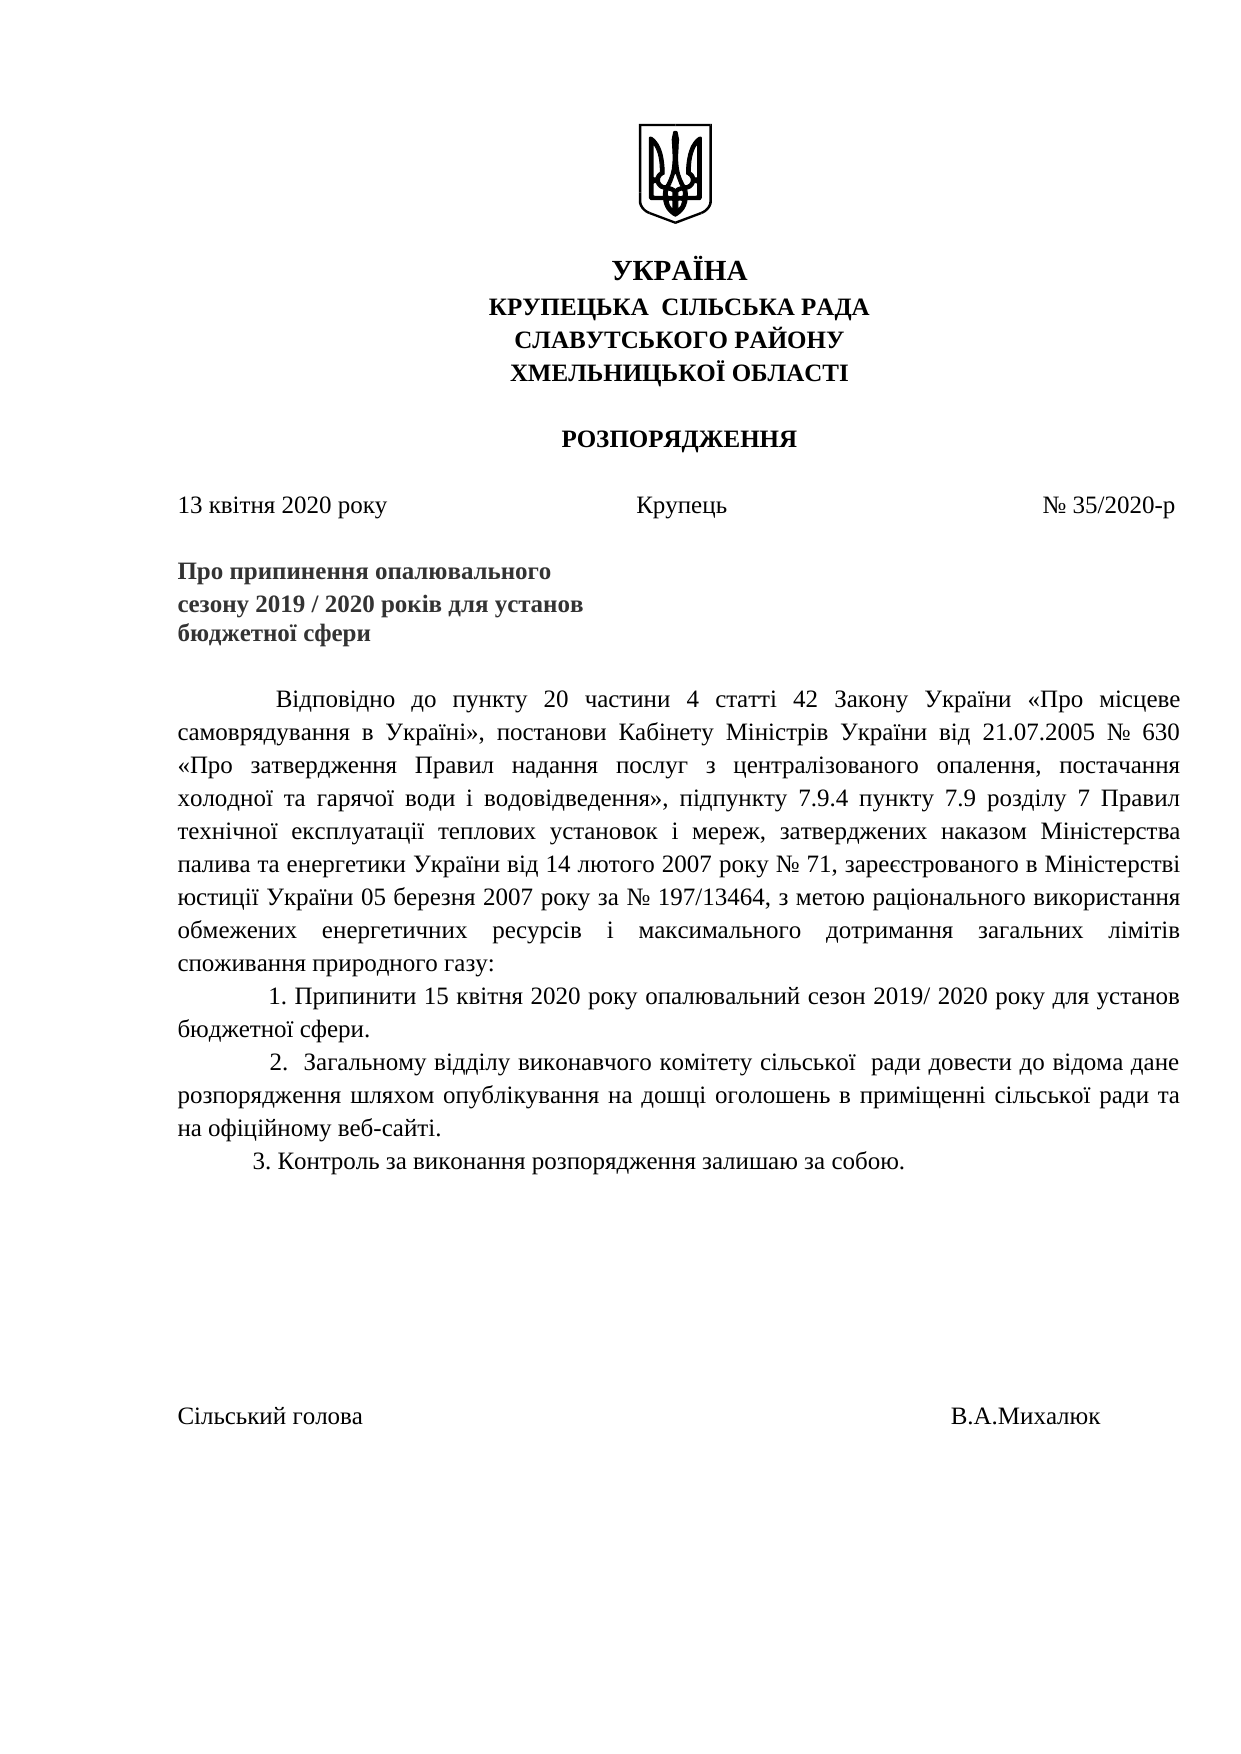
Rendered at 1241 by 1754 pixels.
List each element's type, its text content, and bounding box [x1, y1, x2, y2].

text УКРАЇНА [177, 253, 1181, 287]
text РОЗПОРЯДЖЕННЯ [177, 424, 1181, 453]
text 1. Припинити 15 квітня 2020 року опалювальний сезон 2019/ 2020 року для установ бюджетної сфери. [177, 981, 1181, 1043]
text Відповідно до пункту 20 частини 4 статті 42 Закону України «Про місцеве самоврядування в Україні», постанови Кабінету Міністрів України від 21.07.2005 № 630 «Про затвердження Правил надання послуг з централізованого опалення, постачання холодної та гарячої води і водовідведення», підпункту 7.9.4 пункту 7.9 розділу 7 Правил технічної експлуатації теплових установок і мереж, затверджених наказом Міністерства палива та енергетики України від 14 лютого 2007 року № 71, зареєстрованого в Міністерстві юстиції України 05 березня 2007 року за № 197/13464, з метою раціонального використання обмежених енергетичних ресурсів і максимального дотримання загальних лімітів споживання природного газу: [177, 684, 1181, 977]
text 13 квітня 2020 року Крупець № 35/2020-р [177, 490, 1181, 519]
text 2. Загальному відділу виконавчого комітету сільської ради довести до відома дане розпорядження шляхом опублікування на дошці оголошень в приміщенні сільської ради та на офіційному веб-сайті. [177, 1047, 1181, 1142]
text Про припинення опалювального [177, 556, 1181, 585]
text ХМЕЛЬНИЦЬКОЇ ОБЛАСТІ [177, 358, 1181, 387]
text бюджетної сфери [177, 618, 1181, 646]
text Сільський голова В.А.Михалюк [177, 1401, 1181, 1430]
text СЛАВУТСЬКОГО РАЙОНУ [177, 325, 1181, 353]
text 3. Контроль за виконання розпорядження залишаю за собою. [177, 1146, 1181, 1175]
text сезону 2019 / 2020 років для установ [177, 589, 1181, 618]
text КРУПЕЦЬКА СІЛЬСЬКА РАДА [177, 292, 1181, 321]
